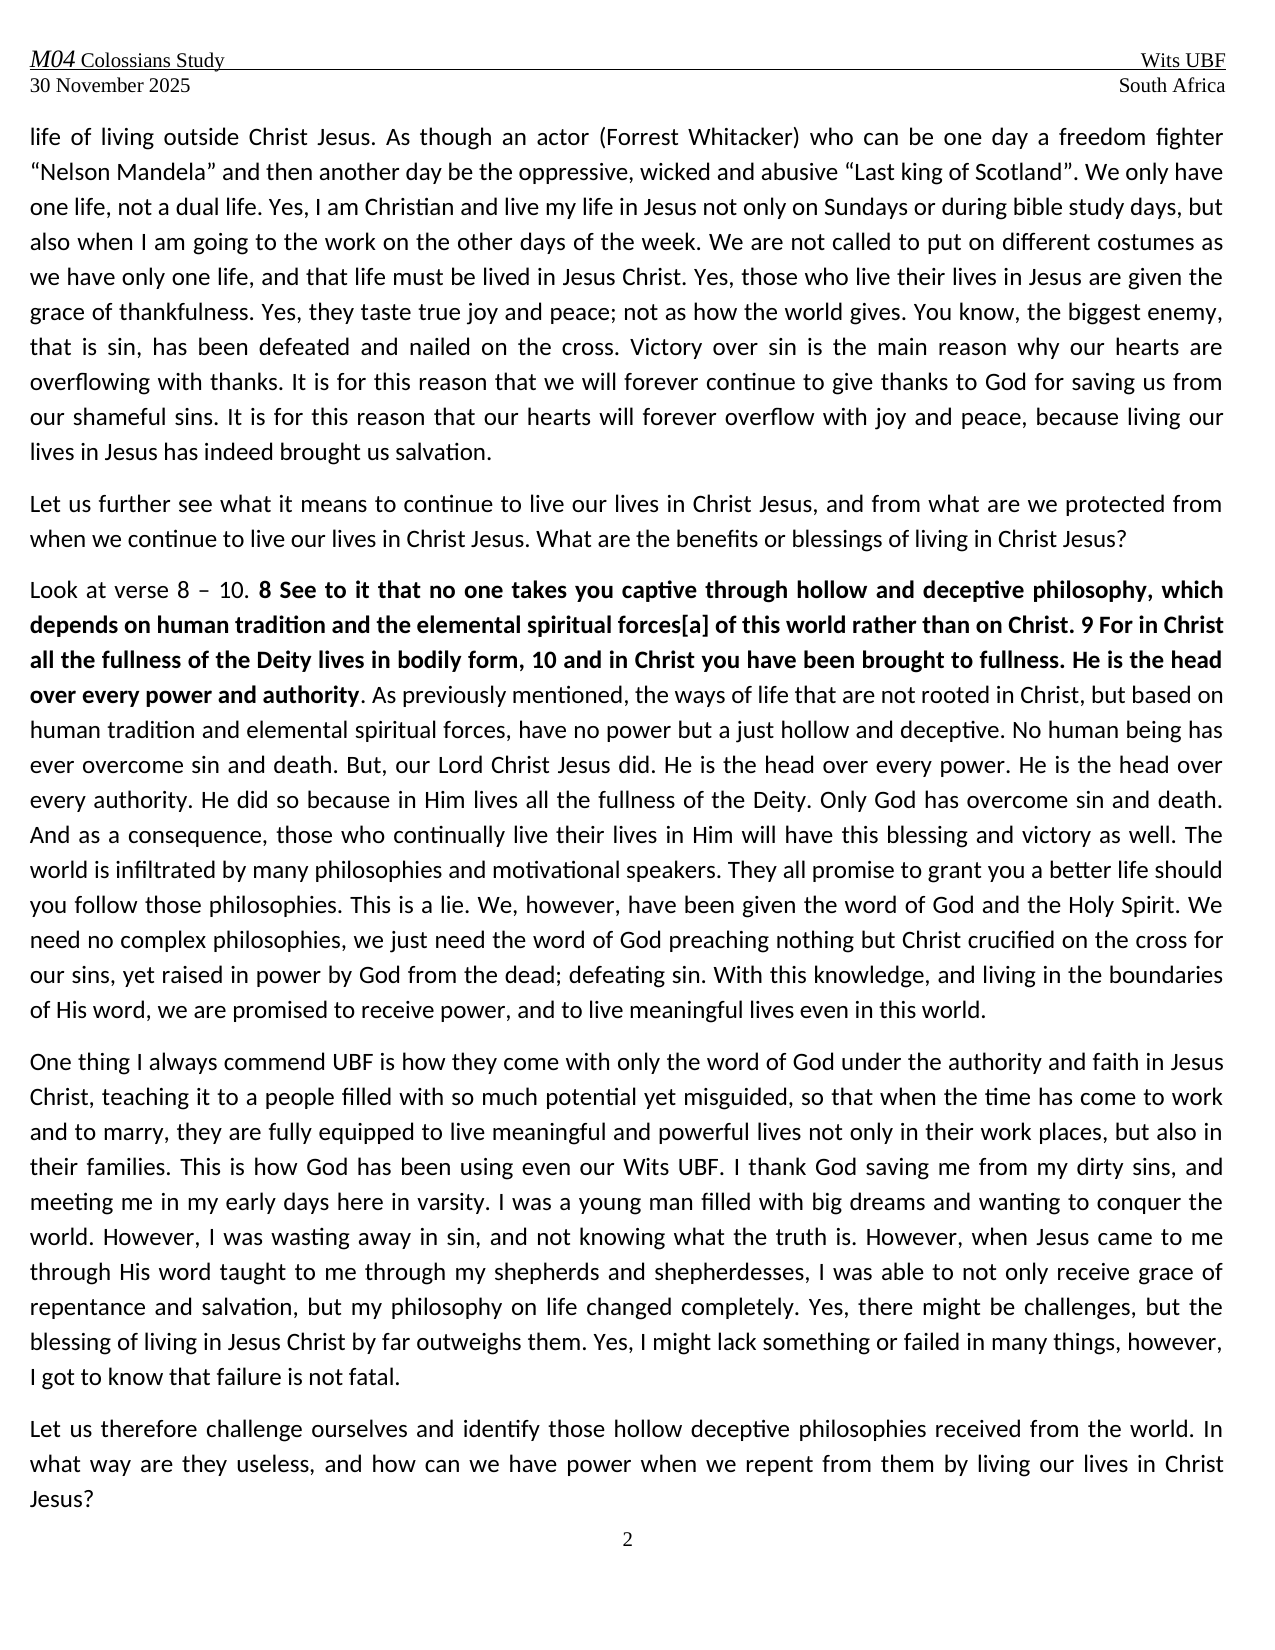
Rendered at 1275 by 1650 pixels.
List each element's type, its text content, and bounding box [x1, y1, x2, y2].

text Let us therefore challenge ourselves and identify those hollow deceptive philosophies received from the world. In what way are they useless, and how can we have power when we repent from them by living our lives in Christ Jesus? [29, 1413, 1226, 1513]
text Let us further see what it means to continue to live our lives in Christ Jesus, and from what are we protected from when we continue to live our lives in Christ Jesus. What are the benefits or blessings of living in Christ Jesus? [29, 488, 1226, 553]
text Look at verse 8 – 10. 8 See to it that no one takes you captive through hollow and deceptive philosophy, which depends on human tradition and the elemental spiritual forces[a] of this world rather than on Christ. 9 For in Christ all the fullness of the Deity lives in bodily form, 10 and in Christ you have been brought to fullness. He is the head over every power and authority. As previously mentioned, the ways of life that are not rooted in Christ, but based on human tradition and elemental spiritual forces, have no power but a just hollow and deceptive. No human being has ever overcome sin and death. But, our Lord Christ Jesus did. He is the head over every power. He is the head over every authority. He did so because in Him lives all the fullness of the Deity. Only God has overcome sin and death. And as a consequence, those who continually live their lives in Him will have this blessing and victory as well. The world is infiltrated by many philosophies and motivational speakers. They all promise to grant you a better life should you follow those philosophies. This is a lie. We, however, have been given the word of God and the Holy Spirit. We need no complex philosophies, we just need the word of God preaching nothing but Christ crucified on the cross for our sins, yet raised in power by God from the dead; defeating sin. With this knowledge, and living in the boundaries of His word, we are promised to receive power, and to live meaningful lives even in this world. [29, 574, 1226, 1025]
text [29, 121, 1226, 467]
text One thing I always commend UBF is how they come with only the word of God under the authority and faith in Jesus Christ, teaching it to a people filled with so much potential yet misguided, so that when the time has come to work and to marry, they are fully equipped to live meaningful and powerful lives not only in their work places, but also in their families. This is how God has been using even our Wits UBF. I thank God saving me from my dirty sins, and meeting me in my early days here in varsity. I was a young man filled with big dreams and wanting to conquer the world. However, I was wasting away in sin, and not knowing what the truth is. However, when Jesus came to me through His word taught to me through my shepherds and shepherdesses, I was able to not only receive grace of repentance and salvation, but my philosophy on life changed completely. Yes, there might be challenges, but the blessing of living in Jesus Christ by far outweighs them. Yes, I might lack something or failed in many things, however, I got to know that failure is not fatal. [29, 1046, 1226, 1392]
